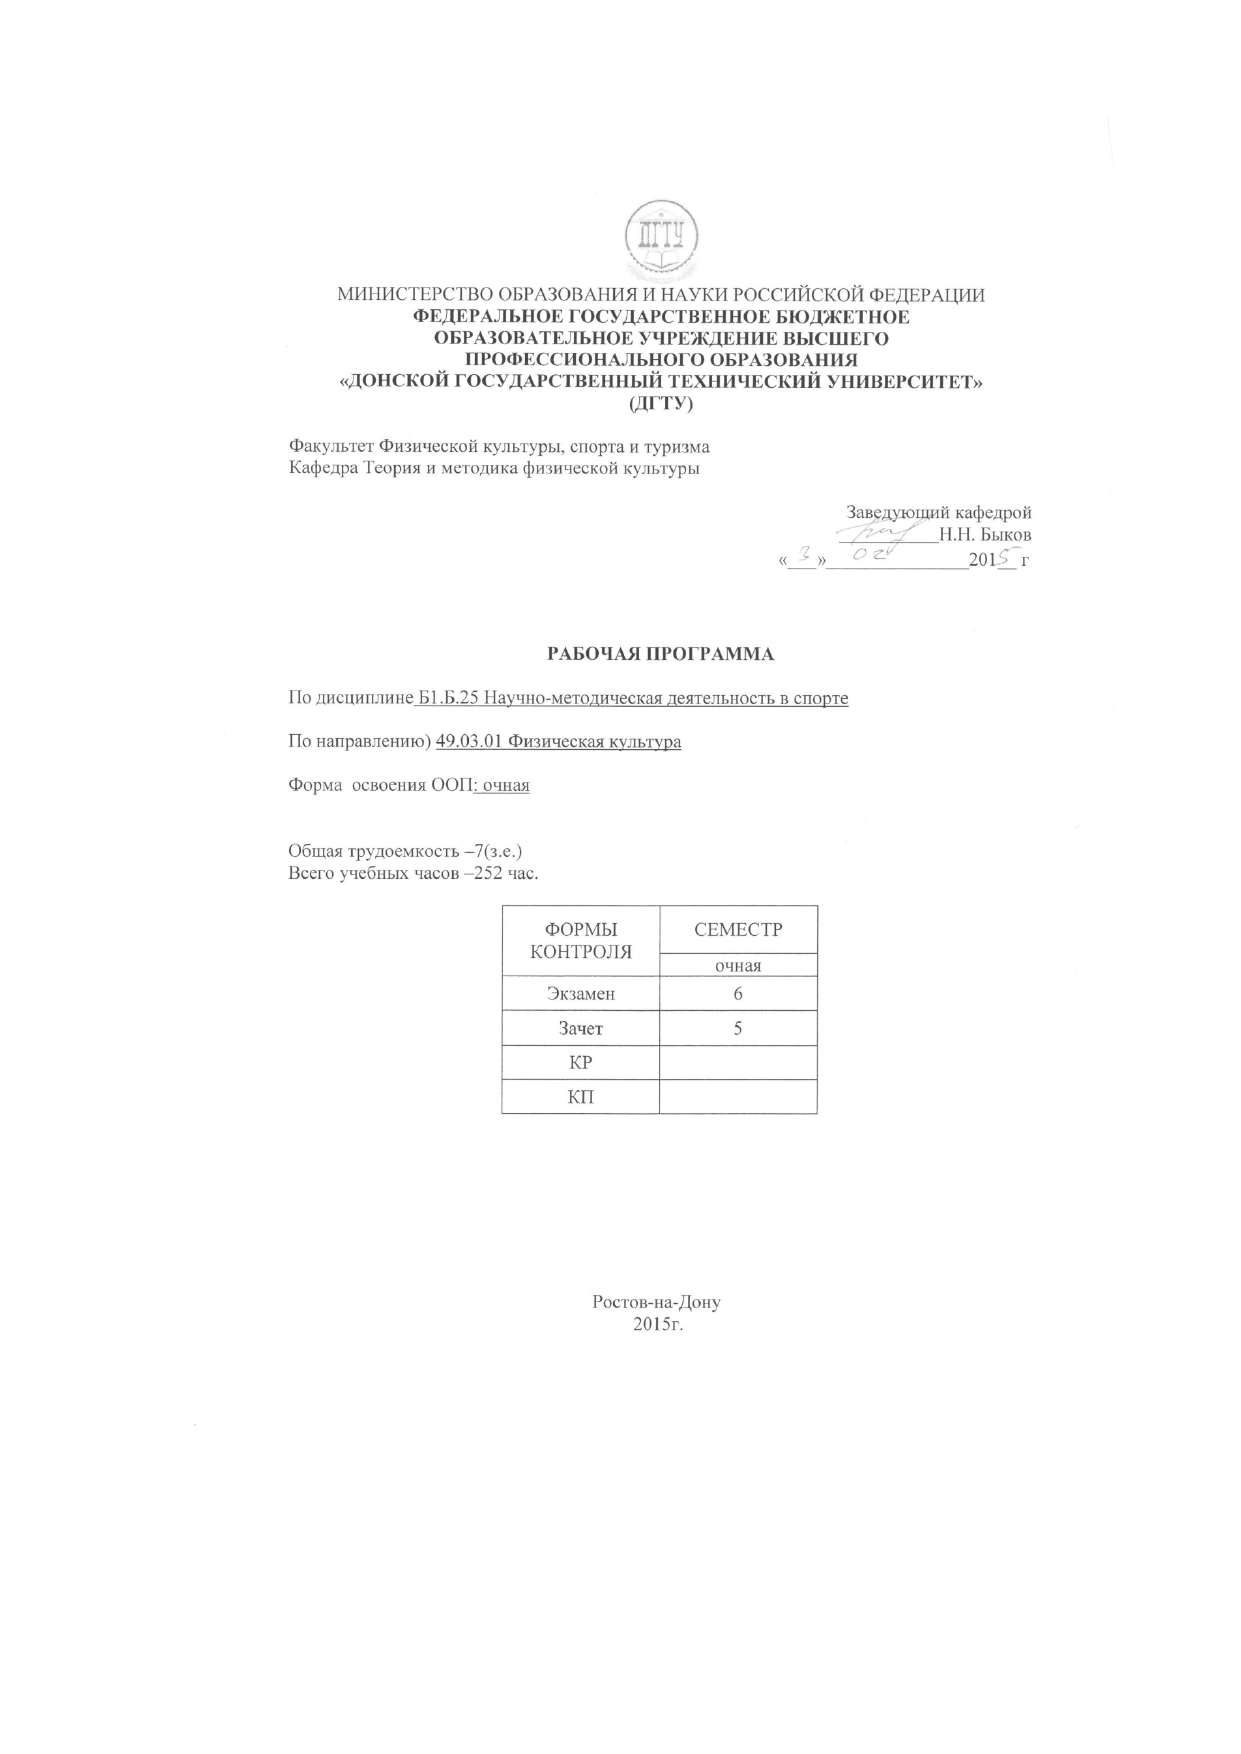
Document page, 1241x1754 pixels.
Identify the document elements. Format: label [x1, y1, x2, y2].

picture [177, 118, 1152, 1458]
